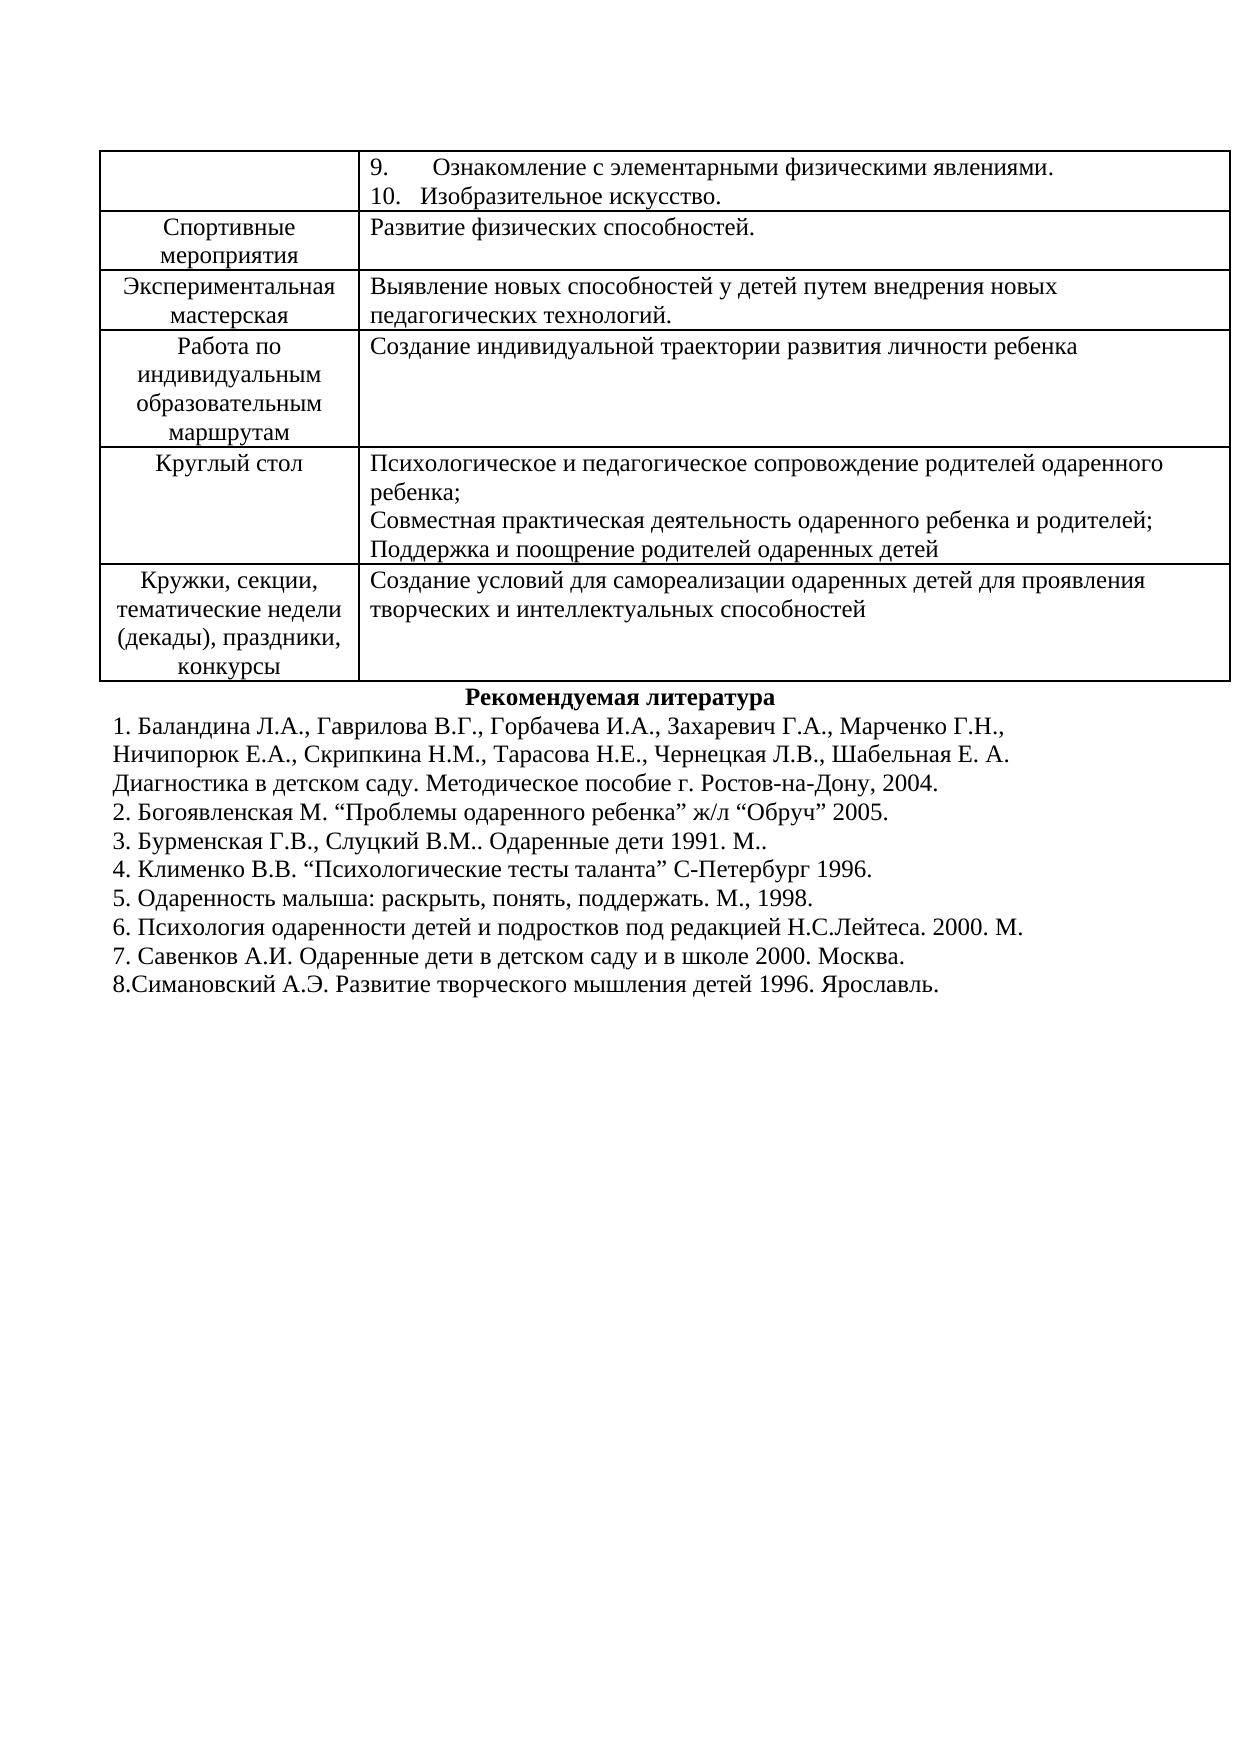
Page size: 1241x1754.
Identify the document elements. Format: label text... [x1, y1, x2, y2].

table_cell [101, 152, 358, 209]
table_cell Кружки, секции, тематические недели (декады), праздники, конкурсы [101, 565, 358, 680]
table_cell Выявление новых способностей у детей путем внедрения новых педагогических технологий. [360, 271, 1229, 329]
text 2. Богоявленская М. “Проблемы одаренного ребенка” ж/л “Обруч” 2005. [112, 797, 1128, 826]
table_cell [360, 152, 1229, 209]
table_cell Спортивные мероприятия [101, 212, 358, 269]
text 7. Савенков А.И. Одаренные дети в детском саду и в школе 2000. Москва. [112, 941, 1128, 969]
table_cell Развитие физических способностей. [360, 212, 1229, 269]
text 8.Симановский А.Э. Развитие творческого мышления детей 1996. Ярославль. [112, 969, 1128, 998]
text 5. Одаренность малыша: раскрыть, понять, поддержать. М., 1998. [112, 883, 1128, 912]
text 6. Психология одаренности детей и подростков под редакцией Н.С.Лейтеса. 2000. М. [112, 912, 1128, 941]
table_cell Круглый стол [101, 448, 358, 563]
table_cell Психологическое и педагогическое сопровождение родителей одаренного ребенка; Совместная практическая деятельность одаренного ребенка и родителей; Поддержка и поощрение родителей одаренных детей [360, 448, 1229, 563]
text 4. Клименко В.В. “Психологические тесты таланта” С-Петербург 1996. [112, 854, 1128, 883]
table_cell Экспериментальная мастерская [101, 271, 358, 329]
table_cell Создание условий для самореализации одаренных детей для проявления творческих и интеллектуальных способностей [360, 565, 1229, 680]
text 3. Бурменская Г.В., Слуцкий В.М.. Одаренные дети 1991. М.. [112, 826, 1128, 854]
table_cell Создание индивидуальной траектории развития личности ребенка [360, 331, 1229, 446]
text Рекомендуемая литература [112, 682, 1128, 711]
text 1. Баландина Л.А., Гаврилова В.Г., Горбачева И.А., Захаревич Г.А., Марченко Г.Н., Ничипорюк Е.А., Скрипкина Н.М., Тарасова Н.Е., Чернецкая Л.В., Шабельная Е. А. Диагностика в детском саду. Методическое пособие г. Ростов-на-Дону, 2004. [112, 711, 1128, 797]
table_cell Работа по индивидуальным образовательным маршрутам [101, 331, 358, 446]
